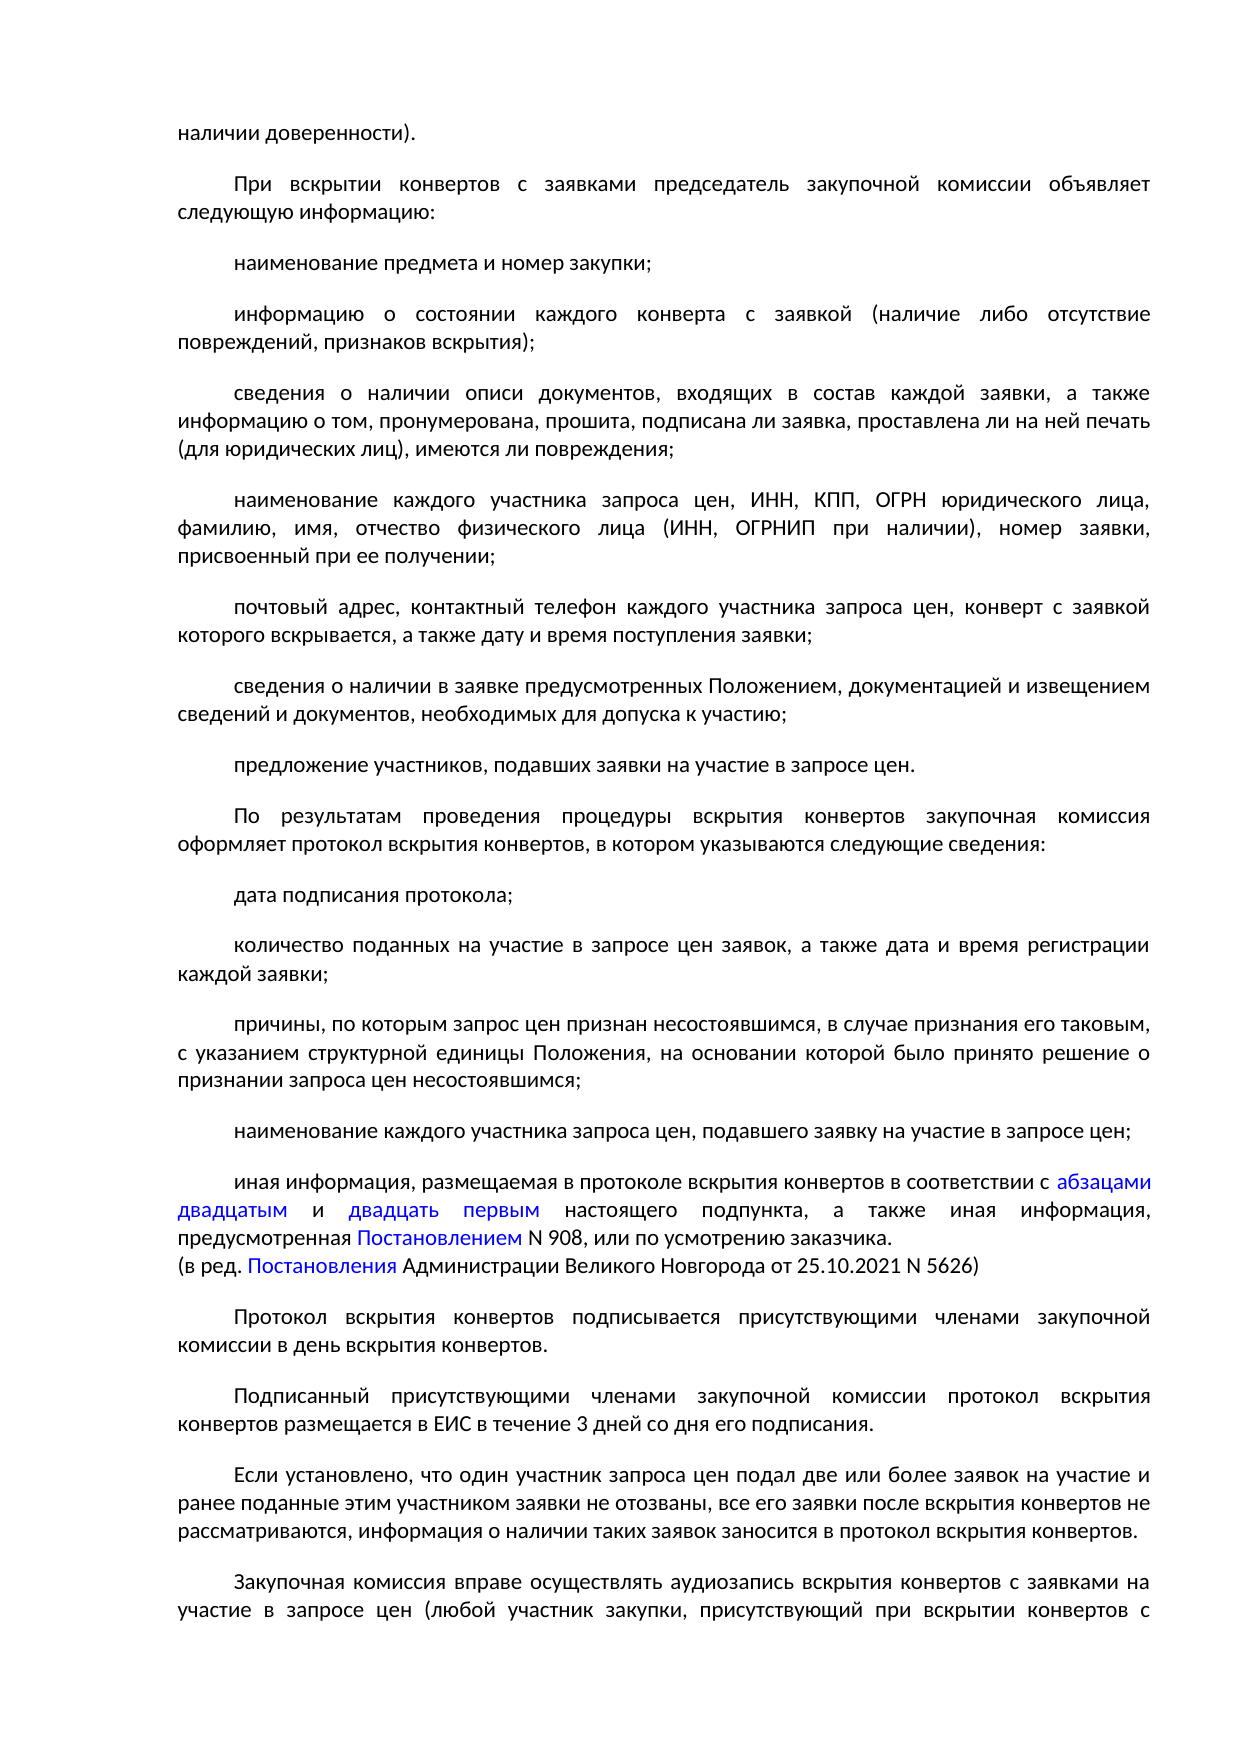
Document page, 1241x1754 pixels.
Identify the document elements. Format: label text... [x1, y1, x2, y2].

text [177, 1567, 1152, 1623]
text наименование предмета и номер закупки; [177, 248, 1152, 276]
text сведения о наличии описи документов, входящих в состав каждой заявки, а также информацию о том, пронумерована, прошита, подписана ли заявка, проставлена ли на ней печать (для юридических лиц), имеются ли повреждения; [177, 378, 1152, 462]
text сведения о наличии в заявке предусмотренных Положением, документацией и извещением сведений и документов, необходимых для допуска к участию; [177, 671, 1152, 727]
text причины, по которым запрос цен признан несостоявшимся, в случае признания его таковым, с указанием структурной единицы Положения, на основании которой было принято решение о признании запроса цен несостоявшимся; [177, 1009, 1152, 1094]
text Если установлено, что один участник запроса цен подал две или более заявок на участие и ранее поданные этим участником заявки не отозваны, все его заявки после вскрытия конвертов не рассматриваются, информация о наличии таких заявок заносится в протокол вскрытия конвертов. [177, 1460, 1152, 1544]
text наименование каждого участника запроса цен, ИНН, КПП, ОГРН юридического лица, фамилию, имя, отчество физического лица (ИНН, ОГРНИП при наличии), номер заявки, присвоенный при ее получении; [177, 485, 1152, 569]
text количество поданных на участие в запросе цен заявок, а также дата и время регистрации каждой заявки; [177, 931, 1152, 987]
text (в ред. Постановления Администрации Великого Новгорода от 25.10.2021 N 5626) [177, 1252, 1152, 1279]
text Подписанный присутствующими членами закупочной комиссии протокол вскрытия конвертов размещается в ЕИС в течение 3 дней со дня его подписания. [177, 1381, 1152, 1437]
text Протокол вскрытия конвертов подписывается присутствующими членами закупочной комиссии в день вскрытия конвертов. [177, 1302, 1152, 1358]
text дата подписания протокола; [177, 880, 1152, 908]
text предложение участников, подавших заявки на участие в запросе цен. [177, 750, 1152, 778]
text иная информация, размещаемая в протоколе вскрытия конвертов в соответствии с абзацами двадцатым и двадцать первым настоящего подпункта, а также иная информация, предусмотренная Постановлением N 908, или по усмотрению заказчика. [177, 1167, 1152, 1252]
text информацию о состоянии каждого конверта с заявкой (наличие либо отсутствие повреждений, признаков вскрытия); [177, 299, 1152, 355]
text По результатам проведения процедуры вскрытия конвертов закупочная комиссия оформляет протокол вскрытия конвертов, в котором указываются следующие сведения: [177, 801, 1152, 857]
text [177, 118, 1152, 146]
text наименование каждого участника запроса цен, подавшего заявку на участие в запросе цен; [177, 1117, 1152, 1144]
text почтовый адрес, контактный телефон каждого участника запроса цен, конверт с заявкой которого вскрывается, а также дату и время поступления заявки; [177, 592, 1152, 648]
text При вскрытии конвертов с заявками председатель закупочной комиссии объявляет следующую информацию: [177, 169, 1152, 225]
